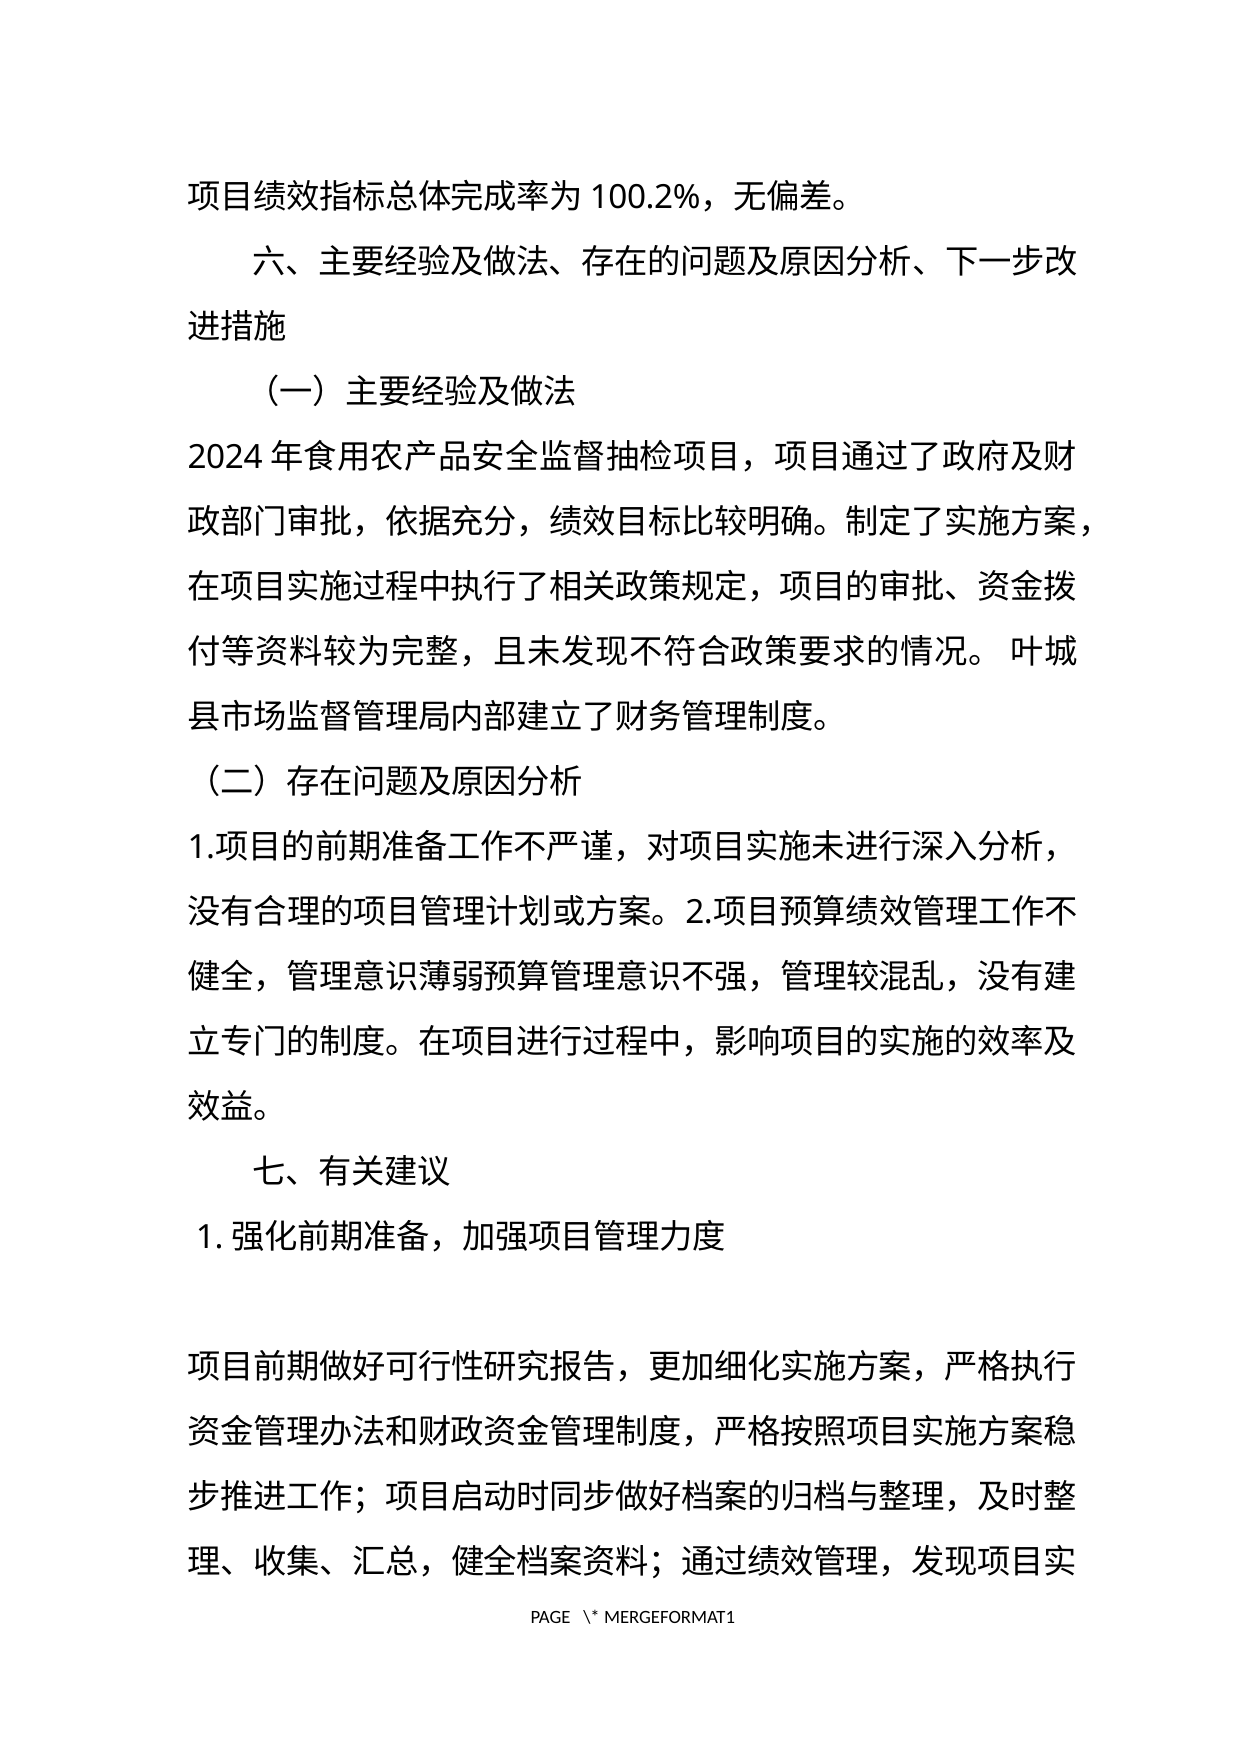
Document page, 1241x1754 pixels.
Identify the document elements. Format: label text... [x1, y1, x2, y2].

text 七、有关建议 [187, 1137, 1078, 1202]
text （一）主要经验及做法 2024年食用农产品安全监督抽检项目，项目通过了政府及财政部门审批，依据充分，绩效目标比较明确。制定了实施方案，在项目实施过程中执行了相关政策规定，项目的审批、资金拨付等资料较为完整，且未发现不符合政策要求的情况。 叶城县市场监督管理局内部建立了财务管理制度。 （二）存在问题及原因分析 1.项目的前期准备工作不严谨，对项目实施未进行深入分析，没有合理的项目管理计划或方案。2.项目预算绩效管理工作不健全，管理意识薄弱预算管理意识不强，管理较混乱，没有建立专门的制度。在项目进行过程中，影响项目的实施的效率及效益。 [187, 357, 1078, 1137]
text 六、主要经验及做法、存在的问题及原因分析、下一步改进措施 [187, 227, 1078, 357]
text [187, 1267, 1078, 1592]
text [187, 162, 1078, 227]
